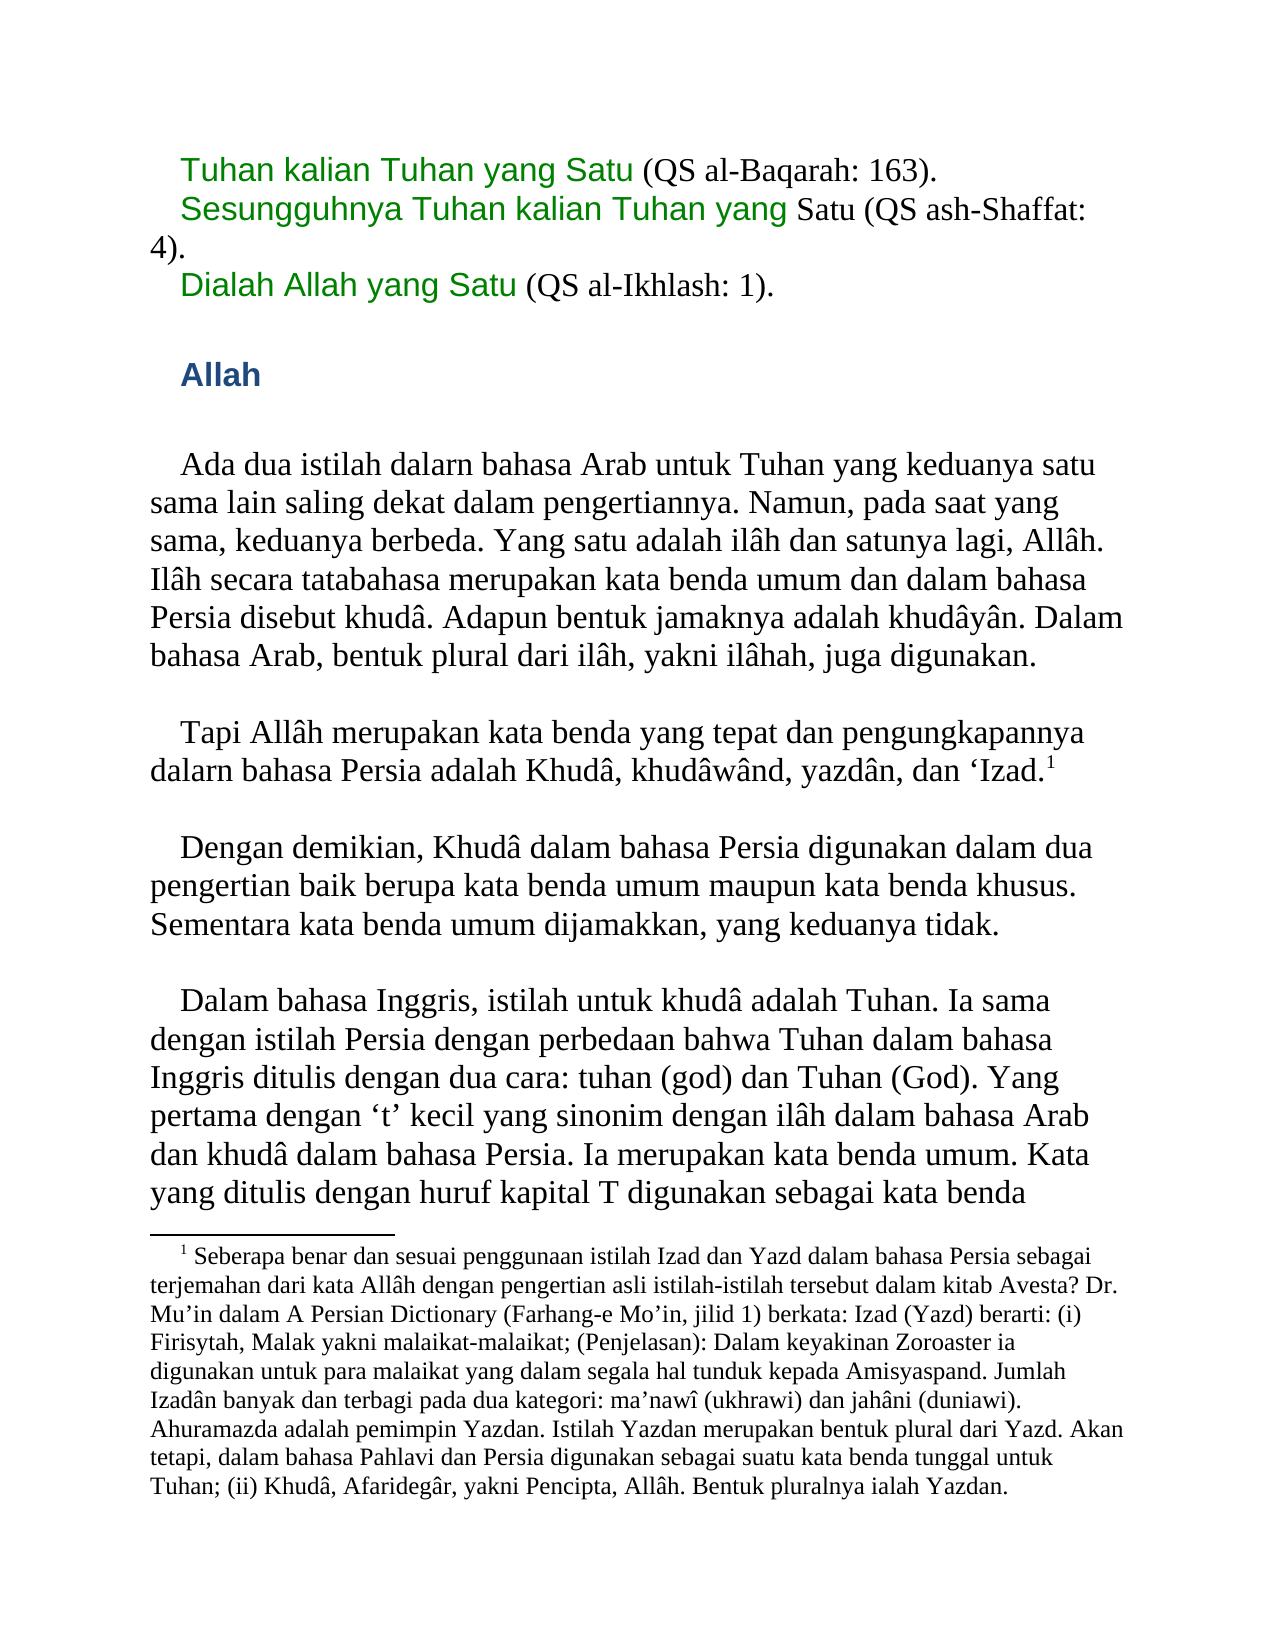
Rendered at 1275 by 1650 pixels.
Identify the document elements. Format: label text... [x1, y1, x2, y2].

text Dialah Allah yang Satu (QS al-Ikhlash: 1). [150, 265, 1125, 304]
subtitle Allah [150, 355, 1125, 393]
text Ada dua istilah dalarn bahasa Arab untuk Tuhan yang keduanya satu sama lain saling dekat dalam pengertiannya. Namun, pada saat yang sama, keduanya berbeda. Yang satu adalah ilâh dan satunya lagi, Allâh. Ilâh secara tatabahasa merupakan kata benda umum dan dalam bahasa Persia disebut khudâ. Adapun bentuk jamaknya adalah khudâyân. Dalam bahasa Arab, bentuk plural dari ilâh, yakni ilâhah, juga digunakan. [150, 444, 1125, 674]
text Dengan demikian, Khudâ dalam bahasa Persia digunakan dalam dua pengertian baik berupa kata benda umum maupun kata benda khusus. Sementara kata benda umum dijamakkan, yang keduanya tidak. [150, 827, 1125, 942]
text Tapi Allâh merupakan kata benda yang tepat dan pengungkapannya dalarn bahasa Persia adalah Khudâ, khudâwând, yazdân, dan ‘Izad. [150, 712, 1125, 789]
text Tuhan kalian Tuhan yang Satu (QS al-Baqarah: 163). [150, 150, 1125, 188]
text Sesungguhnya Tuhan kalian Tuhan yang Satu (QS ash-Shaffat: 4). [150, 188, 1125, 265]
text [150, 981, 1125, 1211]
